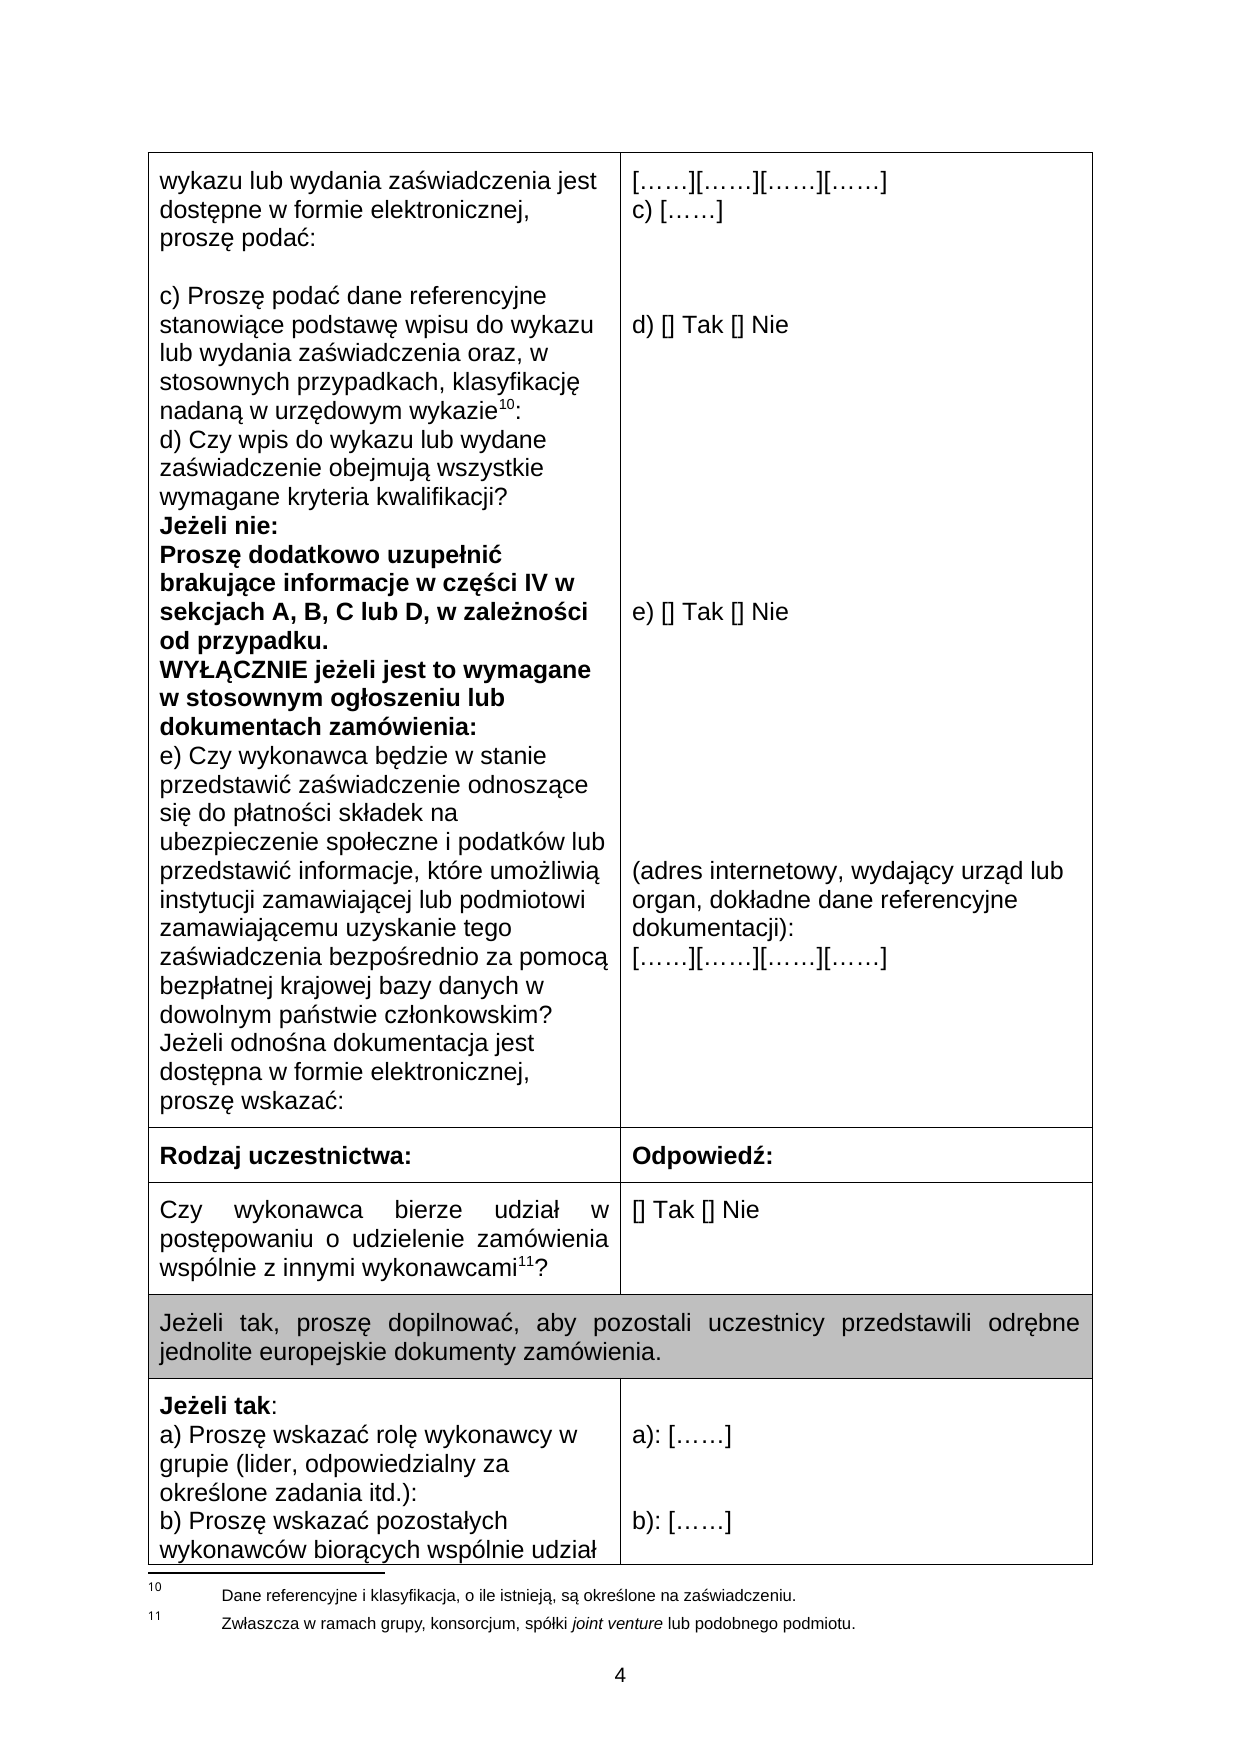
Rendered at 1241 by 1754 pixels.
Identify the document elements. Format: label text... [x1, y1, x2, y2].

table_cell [621, 1379, 1092, 1564]
table_cell Jeżeli tak, proszę dopilnować, aby pozostali uczestnicy przedstawili odrębne jednolite europejskie dokumenty zamówienia. [149, 1295, 1092, 1378]
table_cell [621, 153, 1092, 1127]
table_cell Rodzaj uczestnictwa: [149, 1128, 620, 1182]
table_cell Czy wykonawca bierze udział w postępowaniu o udzielenie zamówienia wspólnie z innymi wykonawcami? [149, 1183, 620, 1294]
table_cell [149, 1379, 620, 1564]
table_cell [] Tak [] Nie [621, 1183, 1092, 1294]
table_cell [149, 153, 620, 1127]
table_cell Odpowiedź: [621, 1128, 1092, 1182]
